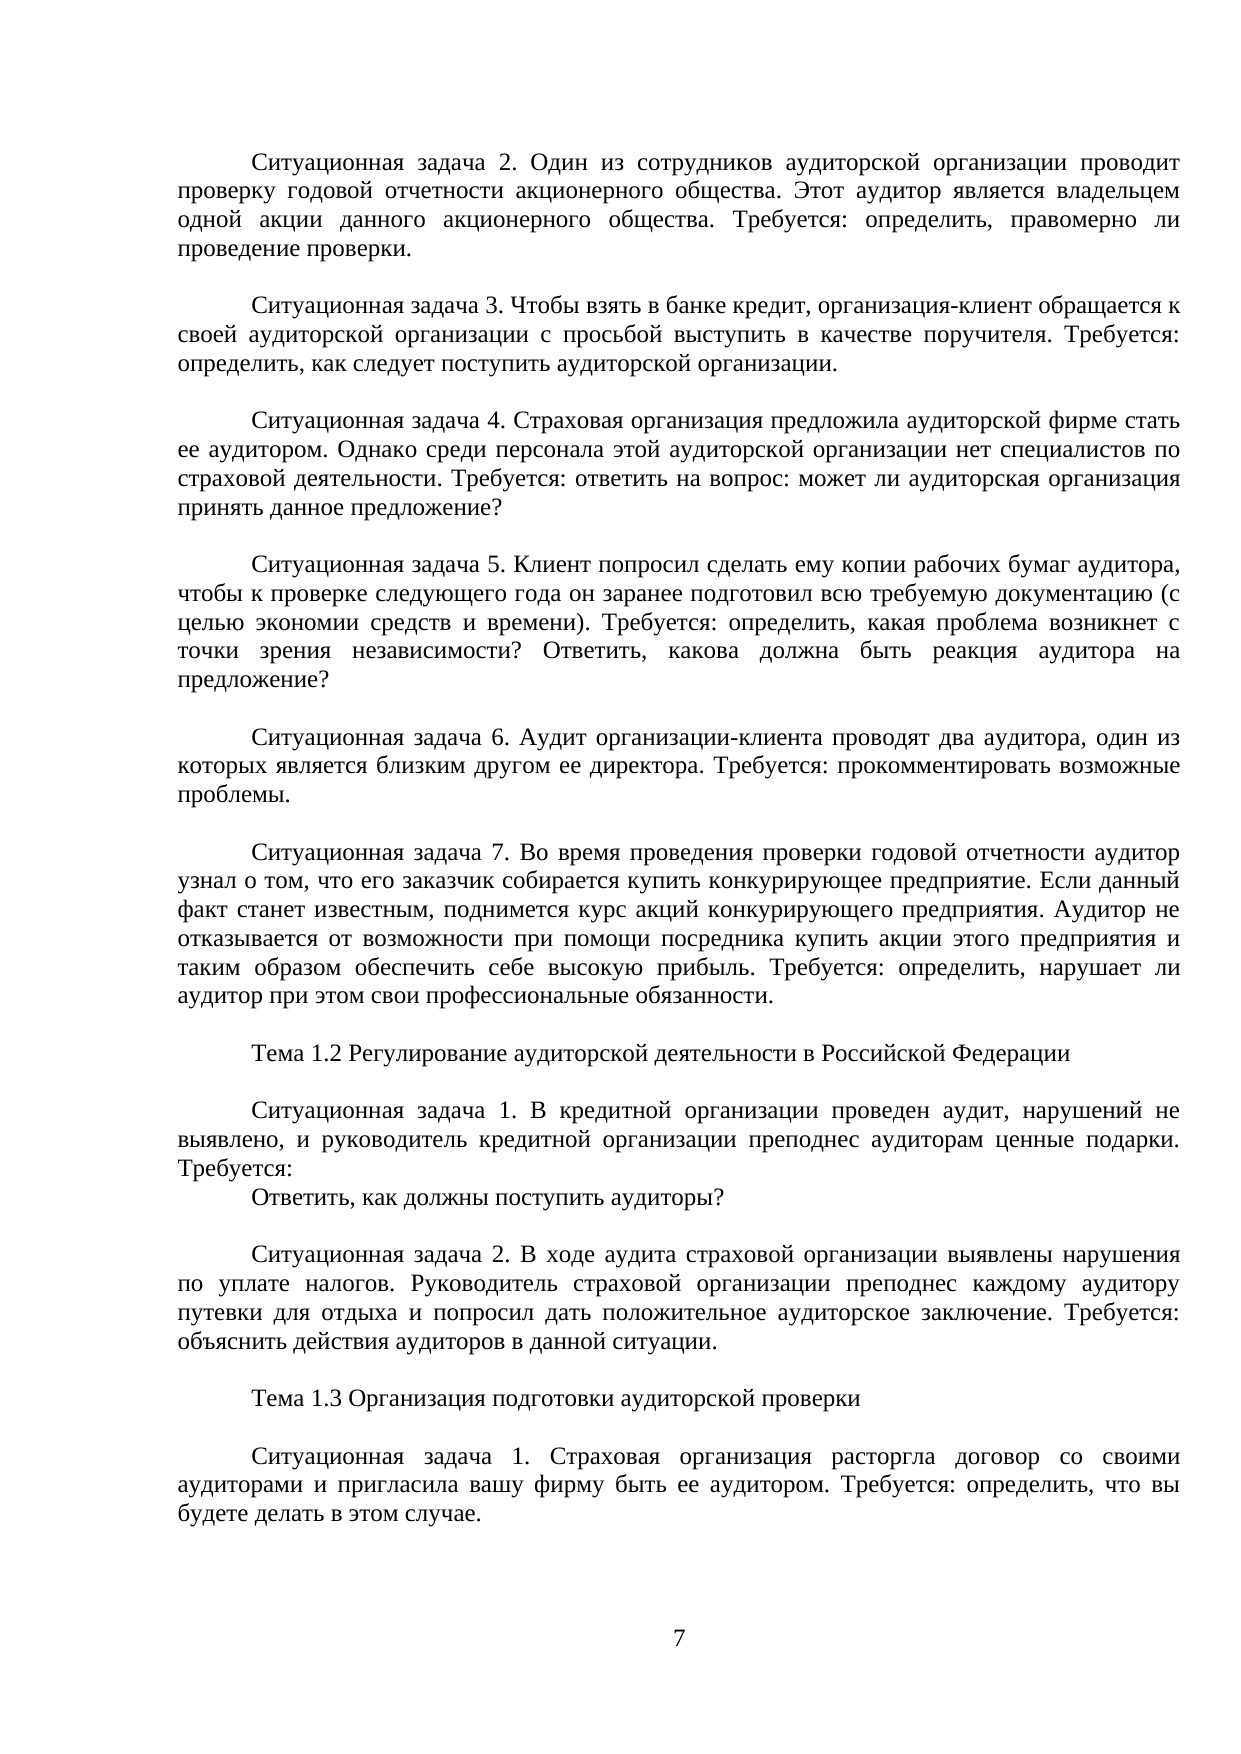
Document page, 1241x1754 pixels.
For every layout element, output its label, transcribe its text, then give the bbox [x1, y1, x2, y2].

text Тема 1.2 Регулирование аудиторской деятельности в Российской Федерации [177, 1038, 1181, 1067]
text Ситуационная задача 2. Один из сотрудников аудиторской организации проводит проверку годовой отчетности акционерного общества. Этот аудитор является владельцем одной акции данного акционерного общества. Требуется: определить, правомерно ли проведение проверки. [177, 147, 1181, 262]
text Ситуационная задача 4. Страховая организация предложила аудиторской фирме стать ее аудитором. Однако среди персонала этой аудиторской организации нет специалистов по страховой деятельности. Требуется: ответить на вопрос: может ли аудиторская организация принять данное предложение? [177, 406, 1181, 521]
text Ситуационная задача 7. Во время проведения проверки годовой отчетности аудитор узнал о том, что его заказчик собирается купить конкурирующее предприятие. Если данный факт станет известным, поднимется курс акций конкурирующего предприятия. Аудитор не отказывается от возможности при помощи посредника купить акции этого предприятия и таким образом обеспечить себе высокую прибыль. Требуется: определить, нарушает ли аудитор при этом свои профессиональные обязанности. [177, 837, 1181, 1009]
text Тема 1.3 Организация подготовки аудиторской проверки [177, 1383, 1181, 1412]
text Ответить, как должны поступить аудиторы? [177, 1182, 1181, 1211]
text Ситуационная задача 2. В ходе аудита страховой организации выявлены нарушения по уплате налогов. Руководитель страховой организации преподнес каждому аудитору путевки для отдыха и попросил дать положительное аудиторское заключение. Требуется: объяснить действия аудиторов в данной ситуации. [177, 1239, 1181, 1354]
text Ситуационная задача 1. В кредитной организации проведен аудит, нарушений не выявлено, и руководитель кредитной организации преподнес аудиторам ценные подарки. Требуется: [177, 1096, 1181, 1182]
text Ситуационная задача 6. Аудит организации-клиента проводят два аудитора, один из которых является близким другом ее директора. Требуется: прокомментировать возможные проблемы. [177, 722, 1181, 808]
text Ситуационная задача 3. Чтобы взять в банке кредит, организация-клиент обращается к своей аудиторской организации с просьбой выступить в качестве поручителя. Требуется: определить, как следует поступить аудиторской организации. [177, 291, 1181, 377]
text Ситуационная задача 5. Клиент попросил сделать ему копии рабочих бумаг аудитора, чтобы к проверке следующего года он заранее подготовил всю требуемую документацию (с целью экономии средств и времени). Требуется: определить, какая проблема возникнет с точки зрения независимости? Ответить, какова должна быть реакция аудитора на предложение? [177, 549, 1181, 693]
text Ситуационная задача 1. Страховая организация расторгла договор со своими аудиторами и пригласила вашу фирму быть ее аудитором. Требуется: определить, что вы будете делать в этом случае. [177, 1441, 1181, 1527]
